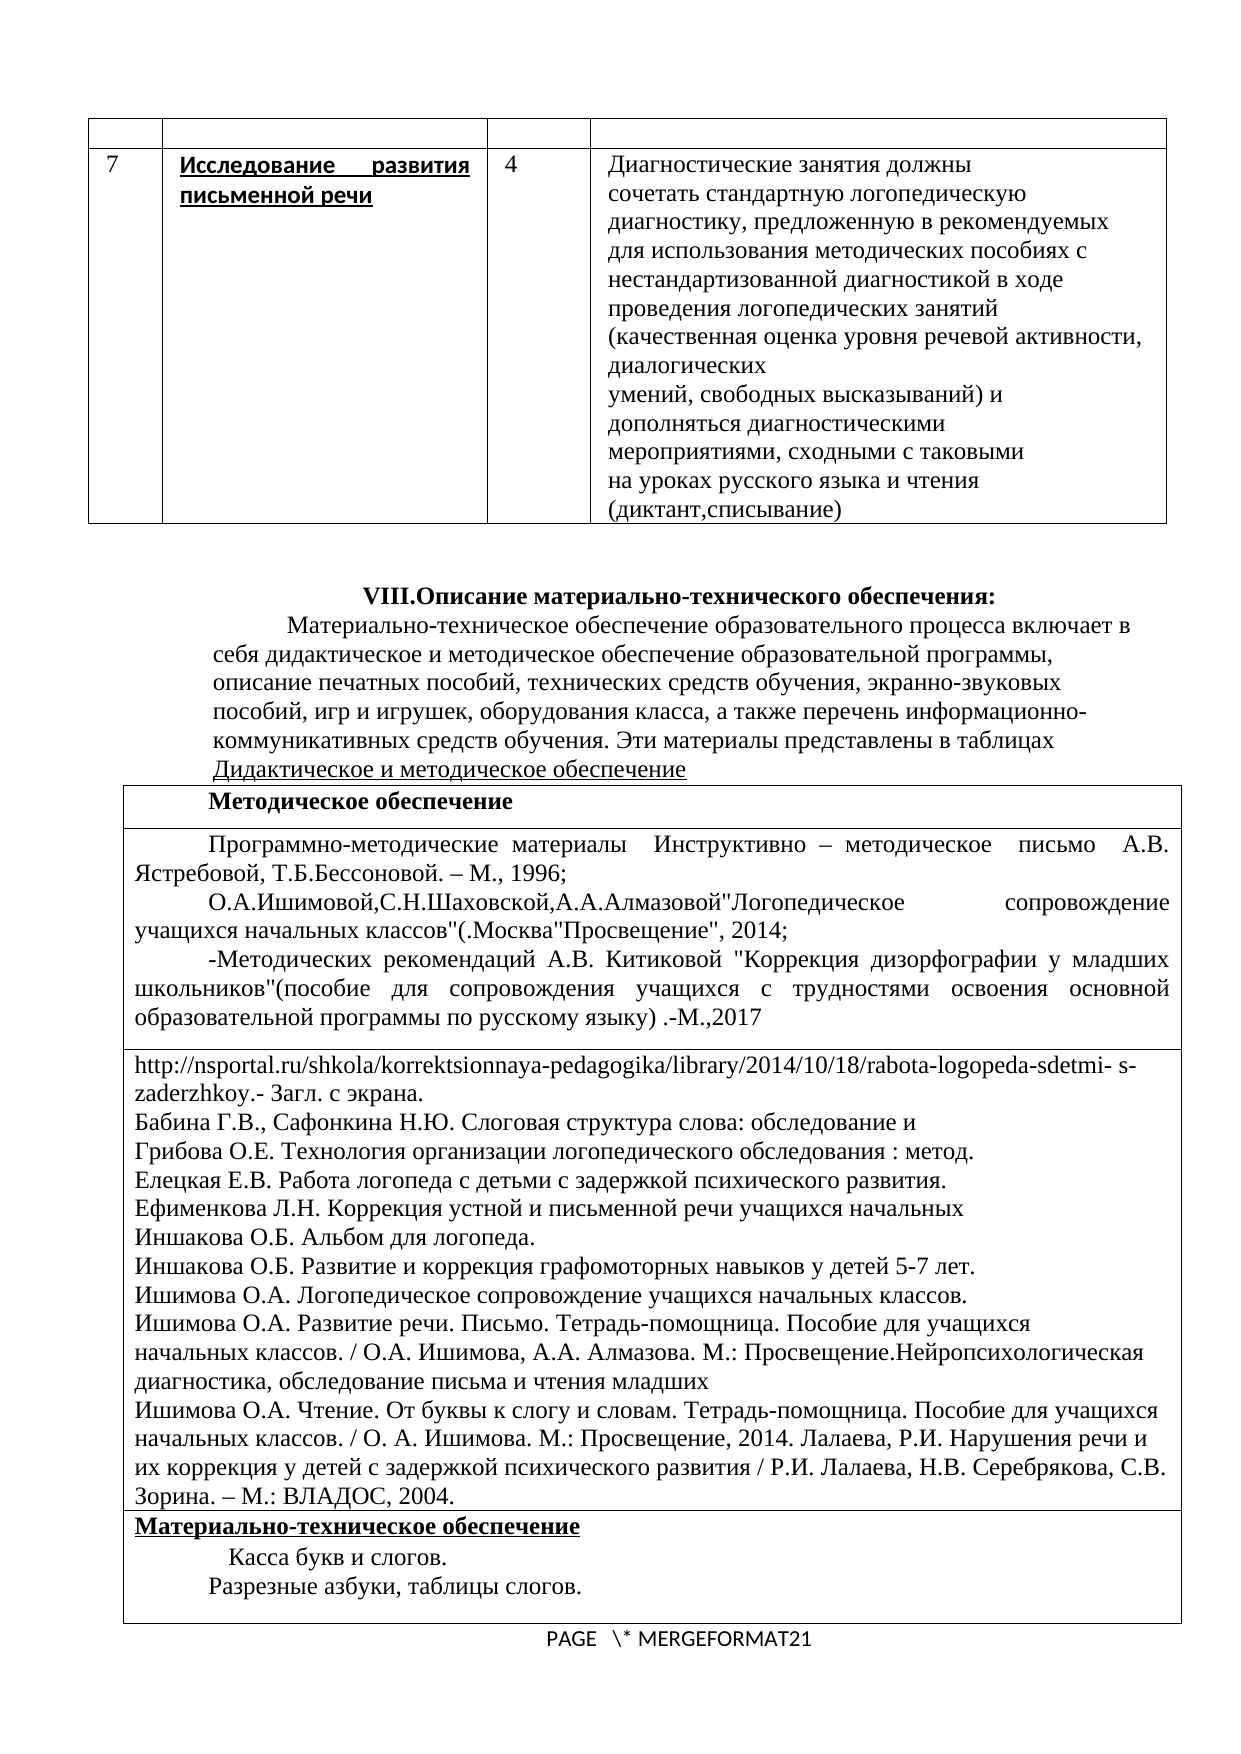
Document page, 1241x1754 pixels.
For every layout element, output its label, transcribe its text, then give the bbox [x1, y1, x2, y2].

table_cell 6 [89, 119, 162, 148]
table_cell 7 [89, 149, 162, 523]
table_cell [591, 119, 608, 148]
text Материально-техническое обеспечение образовательного процесса включает в себя дидактическое и методическое обеспечение образовательной программы, описание печатных пособий, технических средств обучения, экранно-звуковых пособий, игр и игрушек, оборудования класса, а также перечень информационно-коммуникативных средств обучения. Эти материалы представлены в таблицах [213, 610, 1146, 754]
table_cell Исследование развития письменной речи [163, 149, 487, 523]
text VIII.Описание материально-технического обеспечения: [207, 581, 1152, 610]
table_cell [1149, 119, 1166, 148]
table_cell 20 [488, 119, 590, 148]
table_header Методическое обеспечение [124, 786, 1181, 828]
table_cell Диагностические занятия должны сочетать стандартную логопедическую диагностику, предложенную в рекомендуемых для использования методических пособиях с нестандартизованной диагностикой в ходе проведения логопедических занятий (качественная оценка уровня речевой активности, диалогических умений, свободных высказываний) и дополняться диагностическими мероприятиями, сходными с таковыми на уроках русского языка и чтения (диктант,списывание) [591, 149, 1166, 523]
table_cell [163, 119, 487, 148]
table_cell http://nsportal.ru/shkola/korrektsionnaya-pedagogika/library/2014/10/18/rabota-logopeda-sdetmi- s-zaderzhkoy.- Загл. с экрана. Бабина Г.В., Сафонкина Н.Ю. Слоговая структура слова: обследование и Грибова О.Е. Технология организации логопедического обследования : метод. Елецкая Е.В. Работа логопеда с детьми с задержкой психического развития. Ефименкова Л.Н. Коррекция устной и письменной речи учащихся начальных Иншакова О.Б. Альбом для логопеда. Иншакова О.Б. Развитие и коррекция графомоторных навыков у детей 5-7 лет. Ишимова О.А. Логопедическое сопровождение учащихся начальных классов. Ишимова О.А. Развитие речи. Письмо. Тетрадь-помощница. Пособие для учащихся начальных классов. / О.А. Ишимова, А.А. Алмазова. М.: Просвещение.Нейропсихологическая диагностика, обследование письма и чтения младших Ишимова О.А. Чтение. От буквы к слогу и словам. Тетрадь-помощница. Пособие для учащихся начальных классов. / О. А. Ишимова. М.: Просвещение, 2014. Лалаева, Р.И. Нарушения речи и их коррекция у детей с задержкой психического развития / Р.И. Лалаева, Н.В. Серебрякова, С.В. Зорина. – М.: ВЛАДОС, 2004. [124, 1050, 1181, 1510]
text Дидактическое и методическое обеспечение [213, 754, 1146, 782]
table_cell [124, 1511, 1181, 1623]
table_cell Программно-методические материалы Инструктивно – методическое письмо А.В. Ястребовой, Т.Б.Бессоновой. – М., 1996; О.А.Ишимовой,С.Н.Шаховской,А.А.Алмазовой"Логопедическое сопровождение учащихся начальных классов"(.Москва"Просвещение", 2014; -Методических рекомендаций А.В. Китиковой "Коррекция дизорфографии у младших школьников"(пособие для сопровождения учащихся с трудностями освоения основной образовательной программы по русскому языку) .-М.,2017 [124, 829, 1181, 1049]
table_cell 4 [488, 149, 590, 523]
